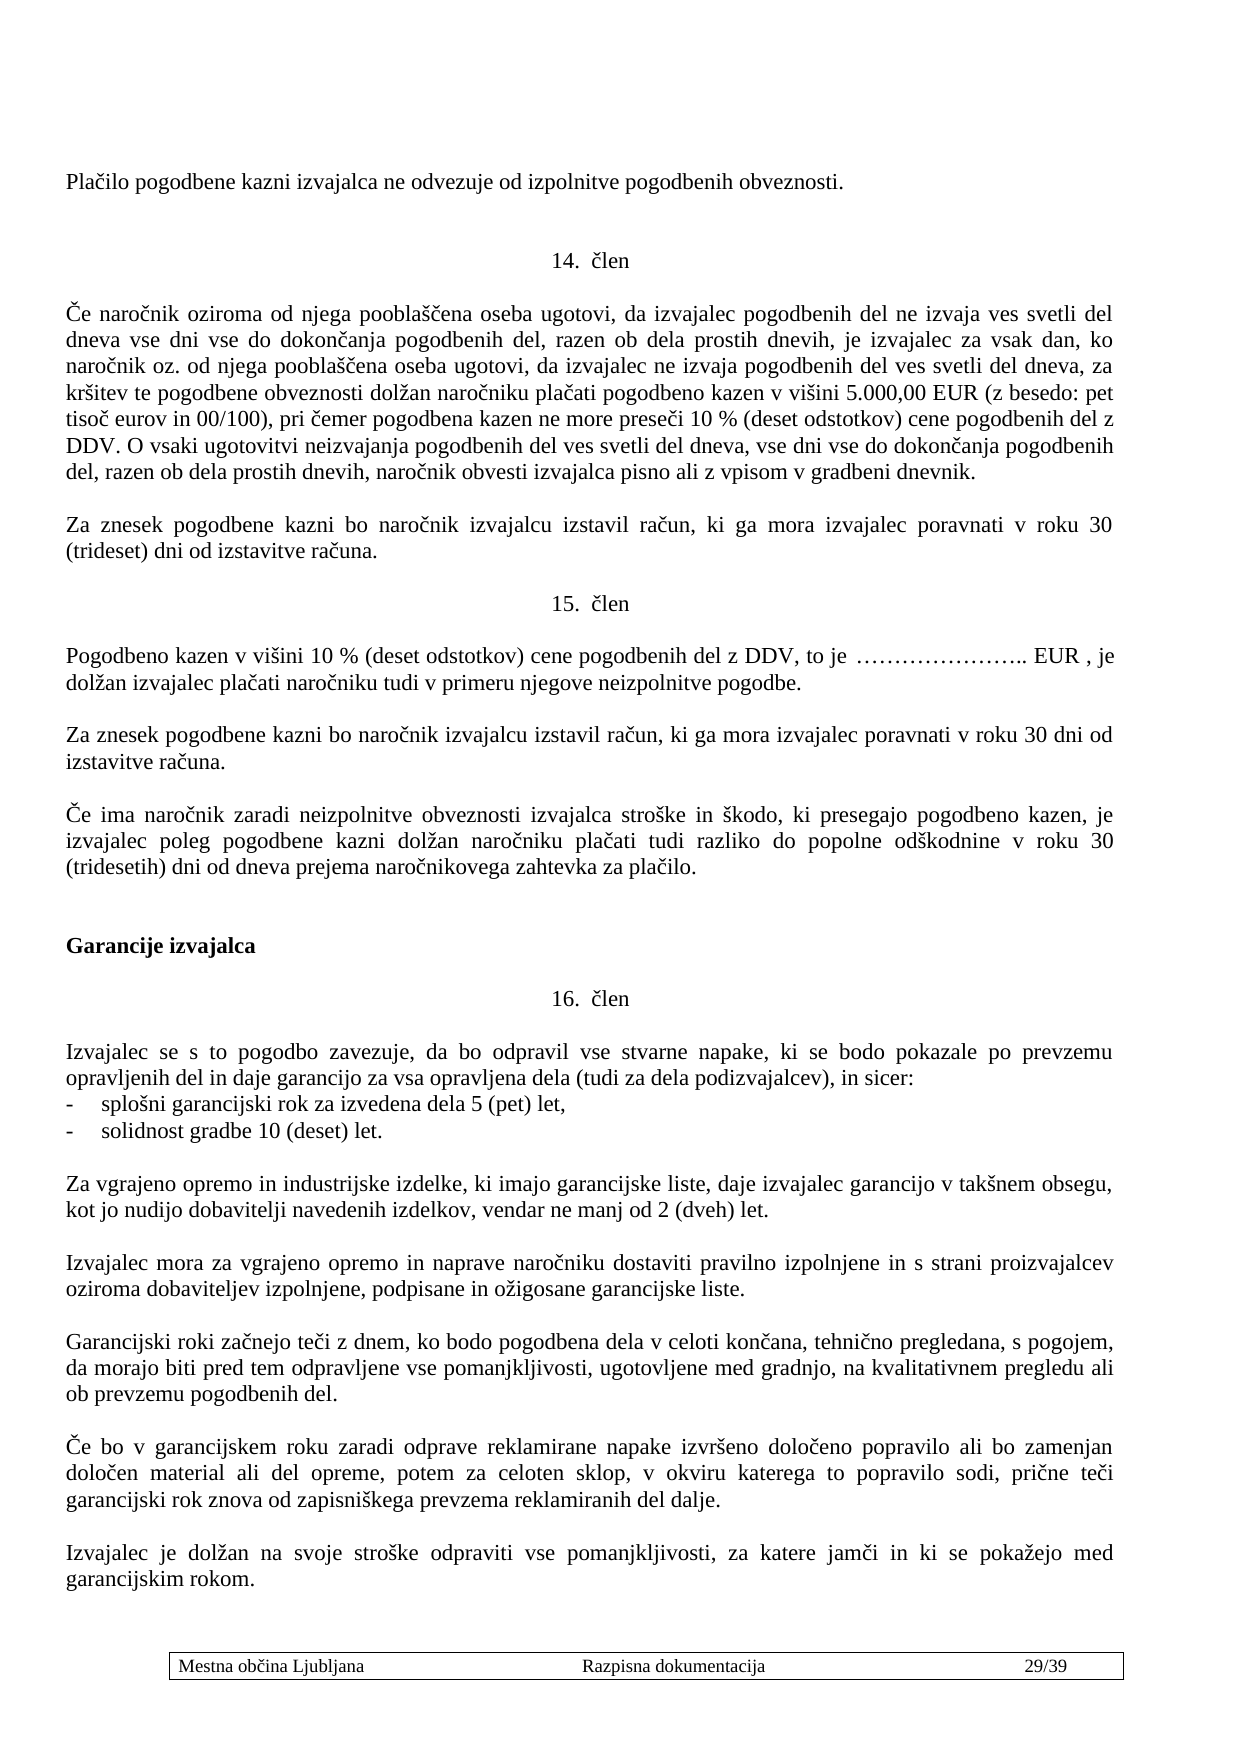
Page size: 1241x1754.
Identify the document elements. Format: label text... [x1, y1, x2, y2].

list splošni garancijski rok za izvedena dela 5 (pet) let, [66, 1091, 1115, 1117]
text Plačilo pogodbene kazni izvajalca ne odvezuje od izpolnitve pogodbenih obveznosti. [66, 168, 1115, 194]
text Če naročnik oziroma od njega pooblaščena oseba ugotovi, da izvajalec pogodbenih del ne izvaja ves svetli del dneva vse dni vse do dokončanja pogodbenih del, razen ob dela prostih dnevih, je izvajalec za vsak dan, ko naročnik oz. od njega pooblaščena oseba ugotovi, da izvajalec ne izvaja pogodbenih del ves svetli del dneva, za kršitev te pogodbene obveznosti dolžan naročniku plačati pogodbeno kazen v višini 5.000,00 EUR (z besedo: pet tisoč eurov in 00/100), pri čemer pogodbena kazen ne more preseči 10 % (deset odstotkov) cene pogodbenih del z DDV. O vsaki ugotovitvi neizvajanja pogodbenih del ves svetli del dneva, vse dni vse do dokončanja pogodbenih del, razen ob dela prostih dnevih, naročnik obvesti izvajalca pisno ali z vpisom v gradbeni dnevnik. [66, 300, 1115, 484]
list solidnost gradbe 10 (deset) let. [66, 1117, 1115, 1143]
text Izvajalec se s to pogodbo zavezuje, da bo odpravil vse stvarne napake, ki se bodo pokazale po prevzemu opravljenih del in daje garancijo za vsa opravljena dela (tudi za dela podizvajalcev), in sicer: [66, 1038, 1115, 1091]
text Garancije izvajalca [66, 932, 1115, 959]
text Če bo v garancijskem roku zaradi odprave reklamirane napake izvršeno določeno popravilo ali bo zamenjan določen material ali del opreme, potem za celoten sklop, v okviru katerega to popravilo sodi, prične teči garancijski rok znova od zapisniškega prevzema reklamiranih del dalje. [66, 1433, 1115, 1512]
text Če ima naročnik zaradi neizpolnitve obveznosti izvajalca stroške in škodo, ki presegajo pogodbeno kazen, je izvajalec poleg pogodbene kazni dolžan naročniku plačati tudi razliko do popolne odškodnine v roku 30 (tridesetih) dni od dneva prejema naročnikovega zahtevka za plačilo. [66, 801, 1115, 880]
text Za znesek pogodbene kazni bo naročnik izvajalcu izstavil račun, ki ga mora izvajalec poravnati v roku 30 (trideset) dni od izstavitve računa. [66, 511, 1115, 563]
text Izvajalec je dolžan na svoje stroške odpraviti vse pomanjkljivosti, za katere jamči in ki se pokažejo med garancijskim rokom. [66, 1538, 1115, 1591]
text 16. člen [66, 985, 1115, 1011]
text Garancijski roki začnejo teči z dnem, ko bodo pogodbena dela v celoti končana, tehnično pregledana, s pogojem, da morajo biti pred tem odpravljene vse pomanjkljivosti, ugotovljene med gradnjo, na kvalitativnem pregledu ali ob prevzemu pogodbenih del. [66, 1328, 1115, 1407]
text 14. člen [66, 247, 1115, 273]
text 15. člen [66, 590, 1115, 616]
text Za znesek pogodbene kazni bo naročnik izvajalcu izstavil račun, ki ga mora izvajalec poravnati v roku 30 dni od izstavitve računa. [66, 722, 1115, 774]
text Za vgrajeno opremo in industrijske izdelke, ki imajo garancijske liste, daje izvajalec garancijo v takšnem obsegu, kot jo nudijo dobavitelji navedenih izdelkov, vendar ne manj od 2 (dveh) let. [66, 1169, 1115, 1222]
text Pogodbeno kazen v višini 10 % (deset odstotkov) cene pogodbenih del z DDV, to je ………………….. EUR , je dolžan izvajalec plačati naročniku tudi v primeru njegove neizpolnitve pogodbe. [66, 642, 1115, 695]
text Izvajalec mora za vgrajeno opremo in naprave naročniku dostaviti pravilno izpolnjene in s strani proizvajalcev oziroma dobaviteljev izpolnjene, podpisane in ožigosane garancijske liste. [66, 1249, 1115, 1301]
